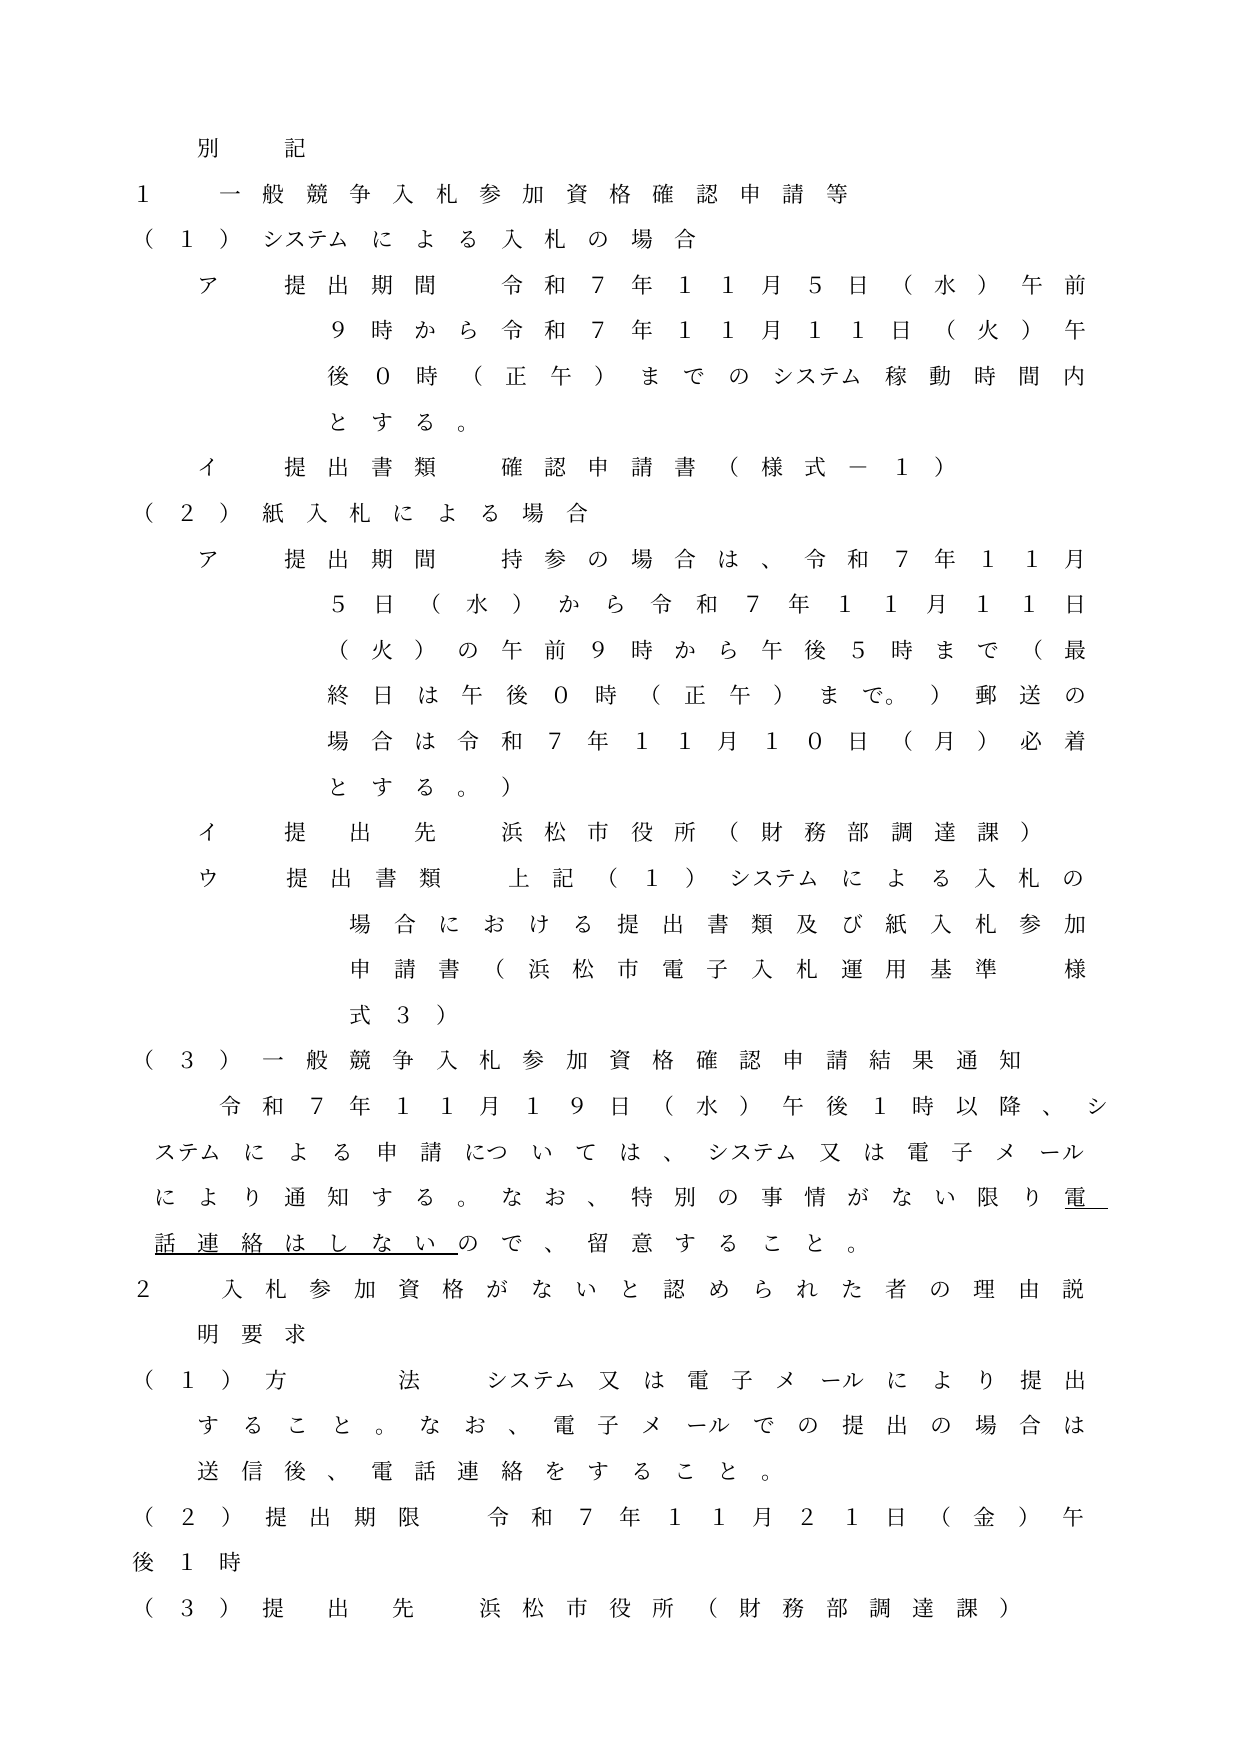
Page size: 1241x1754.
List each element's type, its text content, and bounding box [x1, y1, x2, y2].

text １ 一般競争入札参加資格確認申請等 [133, 170, 1108, 215]
text ２ 入札参加資格がないと認められた者の理由説明要求 [133, 1265, 1108, 1356]
text （３）提 出 先 浜松市役所（財務部調達課） [133, 1584, 1108, 1630]
text 令和７年１１月１９日（水）午後１時以降、システムによる申請については、システム又は電子メールにより通知する。なお、特別の事情がない限り電話連絡はしないので、留意すること。 [133, 1082, 1108, 1265]
text （２）提出期限 令和７年１１月２１日（金）午後１時 [133, 1493, 1108, 1584]
text （２）紙入札による場合 [133, 489, 1108, 535]
text ア 提出期間 令和７年１１月５日（水）午前９時から令和７年１１月１１日（火）午後０時（正午）までのシステム稼動時間内とする。 [176, 261, 1108, 443]
text （１）システムによる入札の場合 [133, 215, 1108, 261]
text （３）一般競争入札参加資格確認申請結果通知 [133, 1037, 1108, 1082]
text ア 提出期間 持参の場合は、令和７年１１月５日（水）から令和７年１１月１１日（火）の午前９時から午後５時まで（最終日は午後０時（正午）まで。）郵送の場合は令和７年１１月１０日（月）必着とする。） [176, 535, 1108, 808]
text ウ 提出書類 上記（１）システムによる入札の場合における提出書類及び紙入札参加申請書（浜松市電子入札運用基準 様式３） [176, 854, 1108, 1037]
text 別 記 [156, 124, 1108, 170]
text （１）方 法 システム又は電子メールにより提出すること。なお、電子メールでの提出の場合は送信後、電話連絡をすること。 [133, 1356, 1108, 1493]
text イ 提出書類 確認申請書（様式－１） [176, 443, 1108, 489]
text イ 提 出 先 浜松市役所（財務部調達課） [133, 808, 1108, 854]
